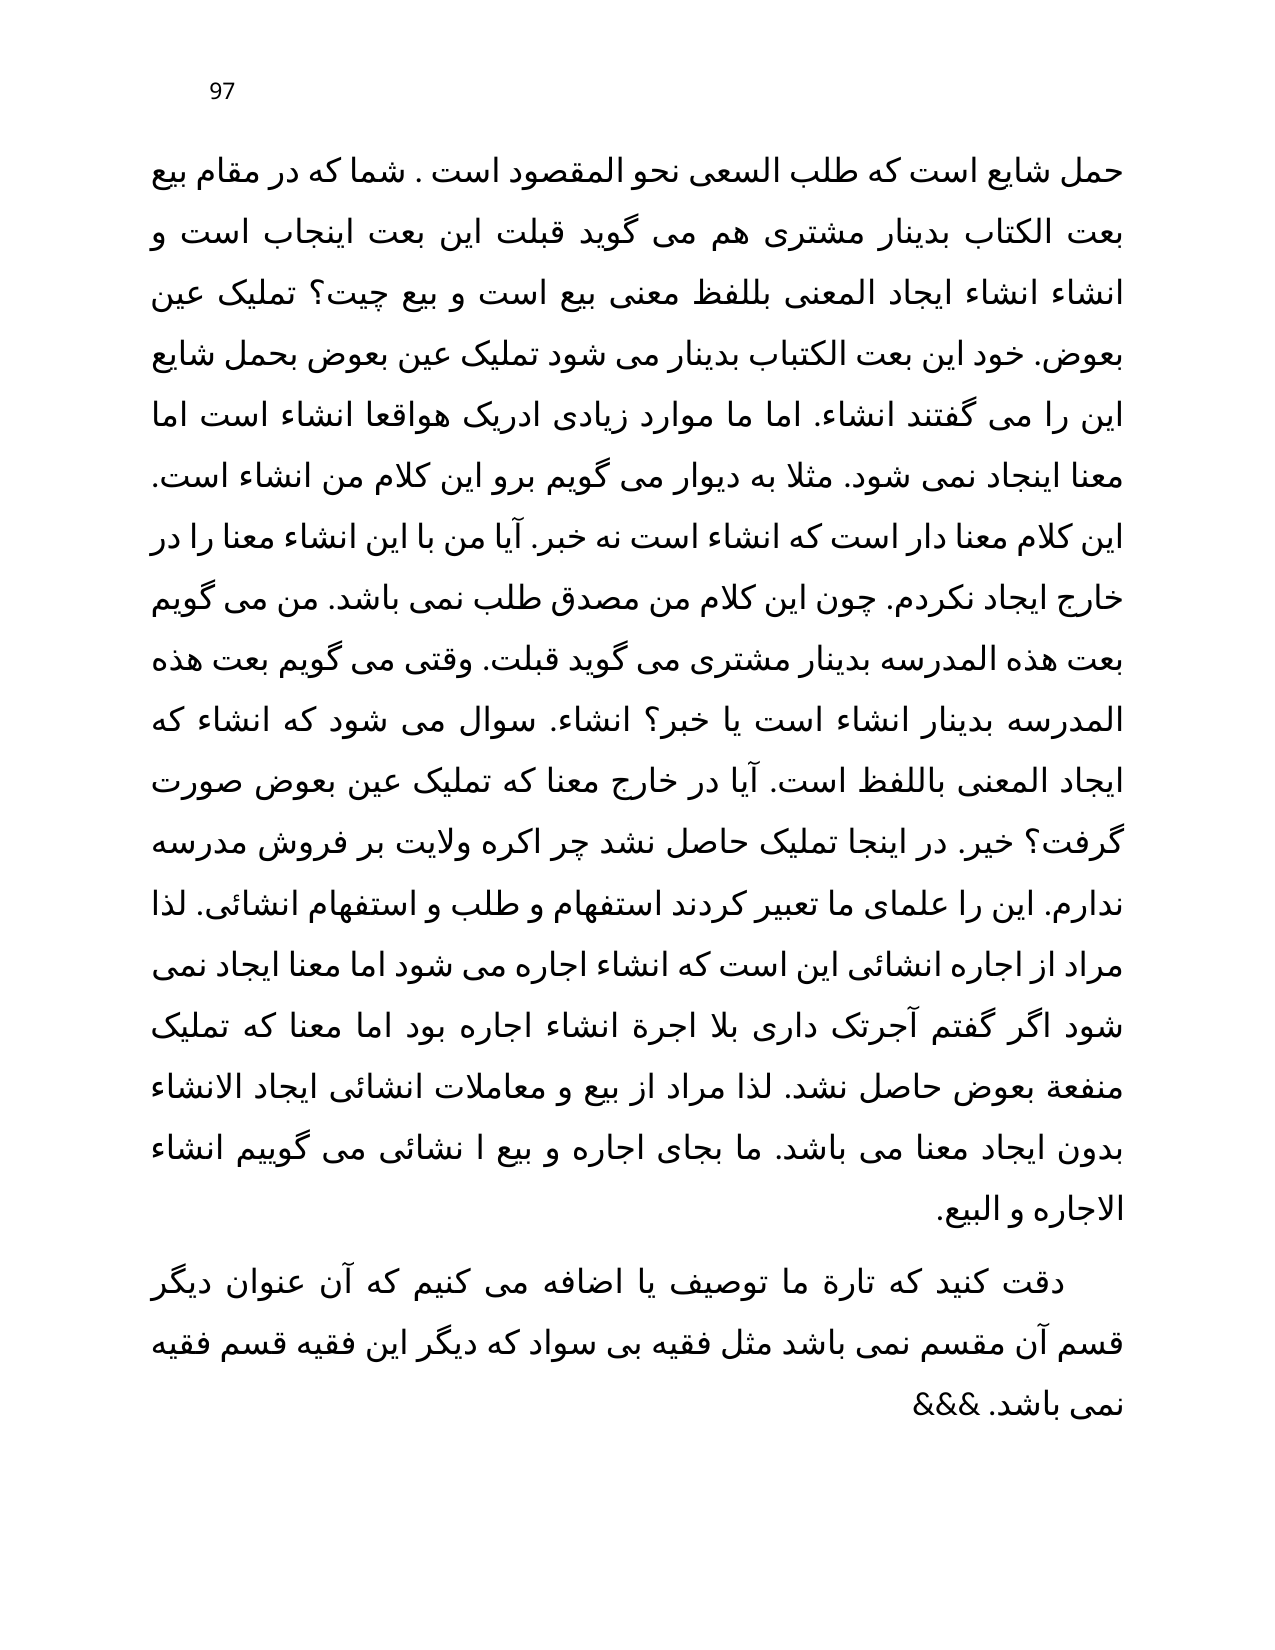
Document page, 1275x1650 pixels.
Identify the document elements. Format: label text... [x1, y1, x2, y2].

text دقت کنید که تارة ما توصیف یا اضافه می کنیم که آن عنوان دیگر قسم آن مقسم نمی باشد مثل فقیه بی سواد که دیگر این فقیه قسم فقیه نمی باشد. &&& [150, 1261, 1125, 1424]
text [150, 150, 1125, 1228]
